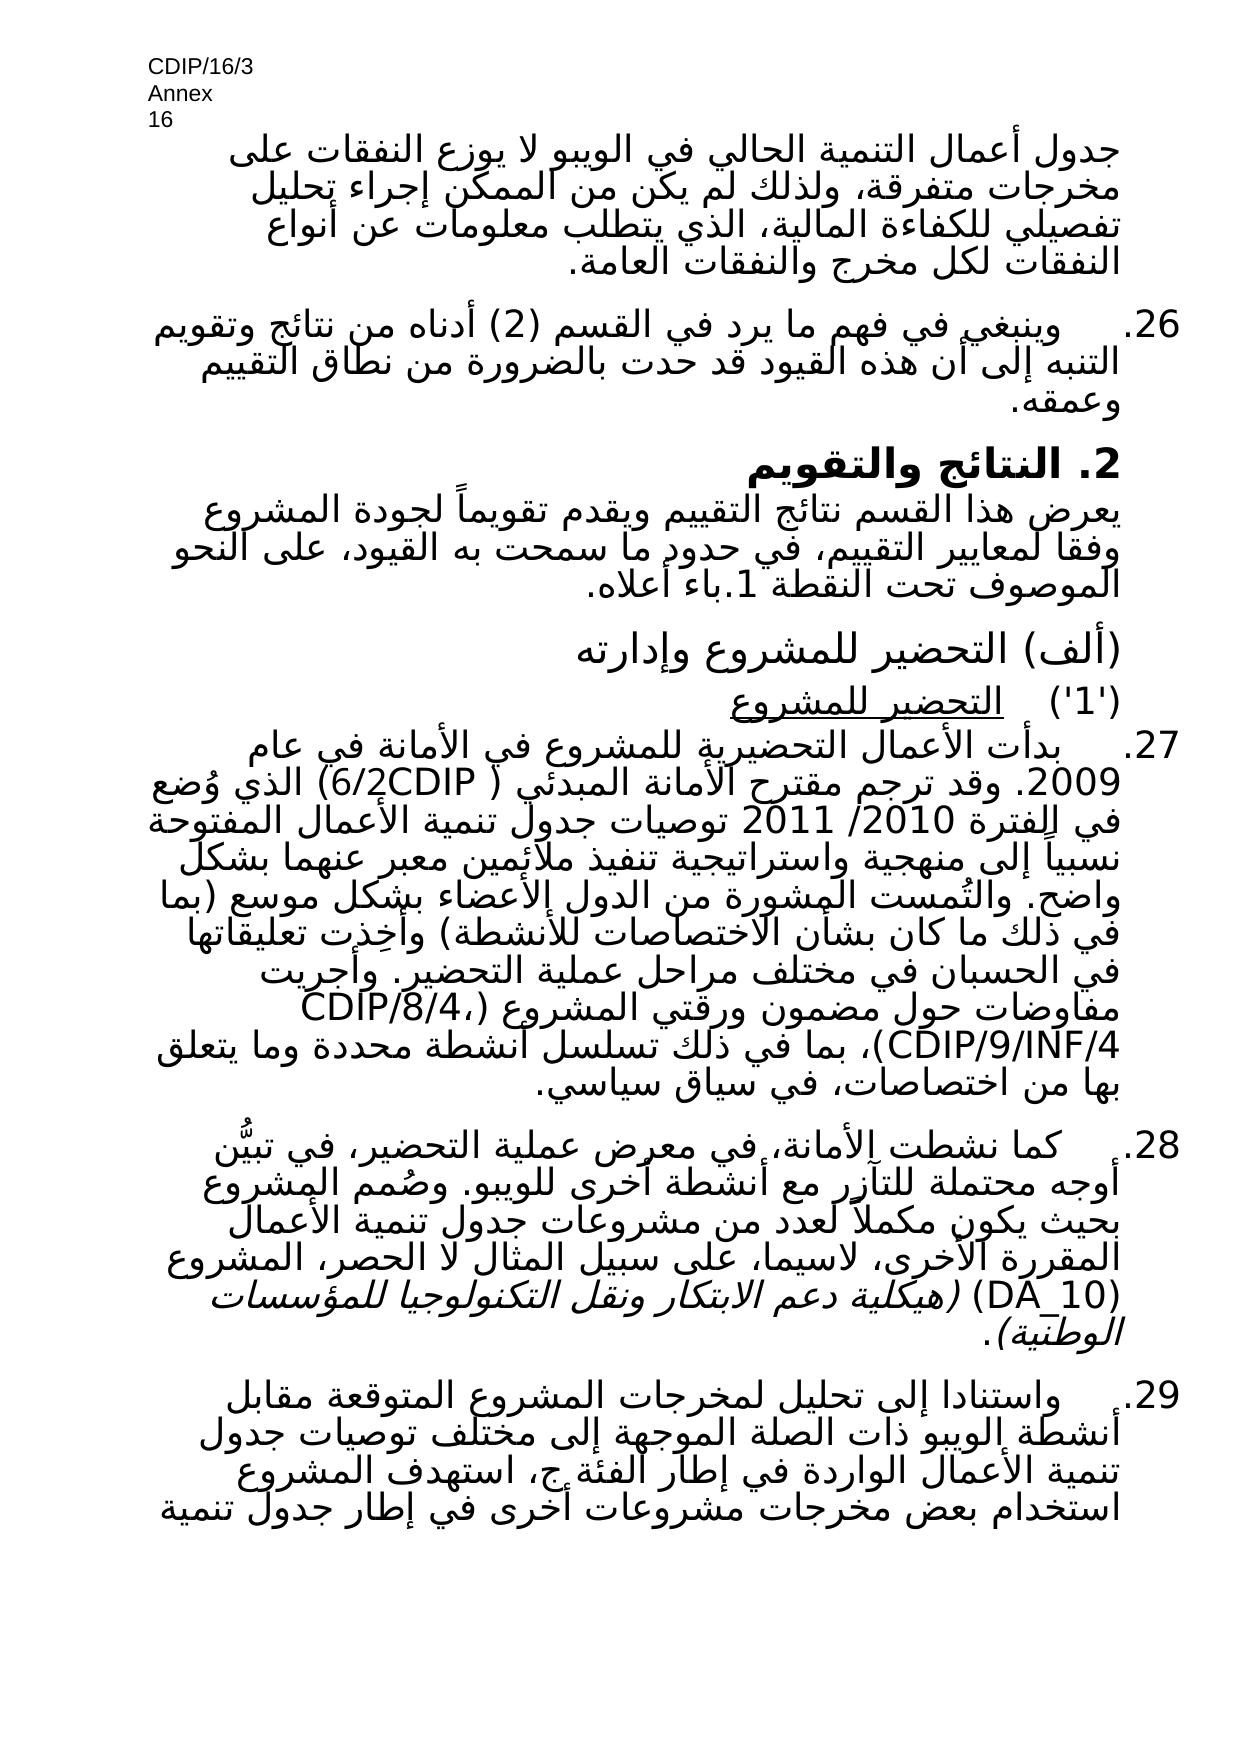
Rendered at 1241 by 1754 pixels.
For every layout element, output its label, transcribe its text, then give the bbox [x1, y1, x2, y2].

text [148, 132, 1122, 282]
subtitle (ألف) التحضير للمشروع وإدارته [148, 630, 1122, 672]
text بدأت الأعمال التحضيرية للمشروع في الأمانة في عام 2009. وقد ترجم مقترح الأمانة المبدئي ( 6/2CDIP) الذي وُضع في الفترة 2010/ 2011 توصيات جدول تنمية الأعمال المفتوحة نسبياً إلى منهجية واستراتيجية تنفيذ ملائمين معبر عنهما بشكل واضح. والتُمست المشورة من الدول الأعضاء بشكل موسع (بما في ذلك ما كان بشأن الاختصاصات للأنشطة) وأخِذت تعليقاتها في الحسبان في مختلف مراحل عملية التحضير. وأجريت مفاوضات حول مضمون ورقتي المشروع (CDIP/8/4، CDIP/9/INF/4)، بما في ذلك تسلسل أنشطة محددة وما يتعلق بها من اختصاصات، في سياق سياسي. [148, 728, 1122, 1103]
subtitle ('1') التحضير للمشروع [148, 684, 1122, 722]
subtitle 2. النتائج والتقويم [148, 445, 1122, 486]
text يعرض هذا القسم نتائج التقييم ويقدم تقويماً لجودة المشروع وفقا لمعايير التقييم، في حدود ما سمحت به القيود، على النحو الموصوف تحت النقطة 1.باء أعلاه. [148, 493, 1122, 605]
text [148, 1378, 1122, 1528]
text وينبغي في فهم ما يرد في القسم (2) أدناه من نتائج وتقويم التنبه إلى أن هذه القيود قد حدت بالضرورة من نطاق التقييم وعمقه. [148, 307, 1122, 420]
text كما نشطت الأمانة، في معرض عملية التحضير، في تبيُّن أوجه محتملة للتآزر مع أنشطة أخرى للويبو. وصُمم المشروع بحيث يكون مكملاً لعدد من مشروعات جدول تنمية الأعمال المقررة الأخرى، لاسيما، على سبيل المثال لا الحصر، المشروع (DA_10) (هيكلية دعم الابتكار ونقل التكنولوجيا للمؤسسات الوطنية). [148, 1128, 1122, 1353]
